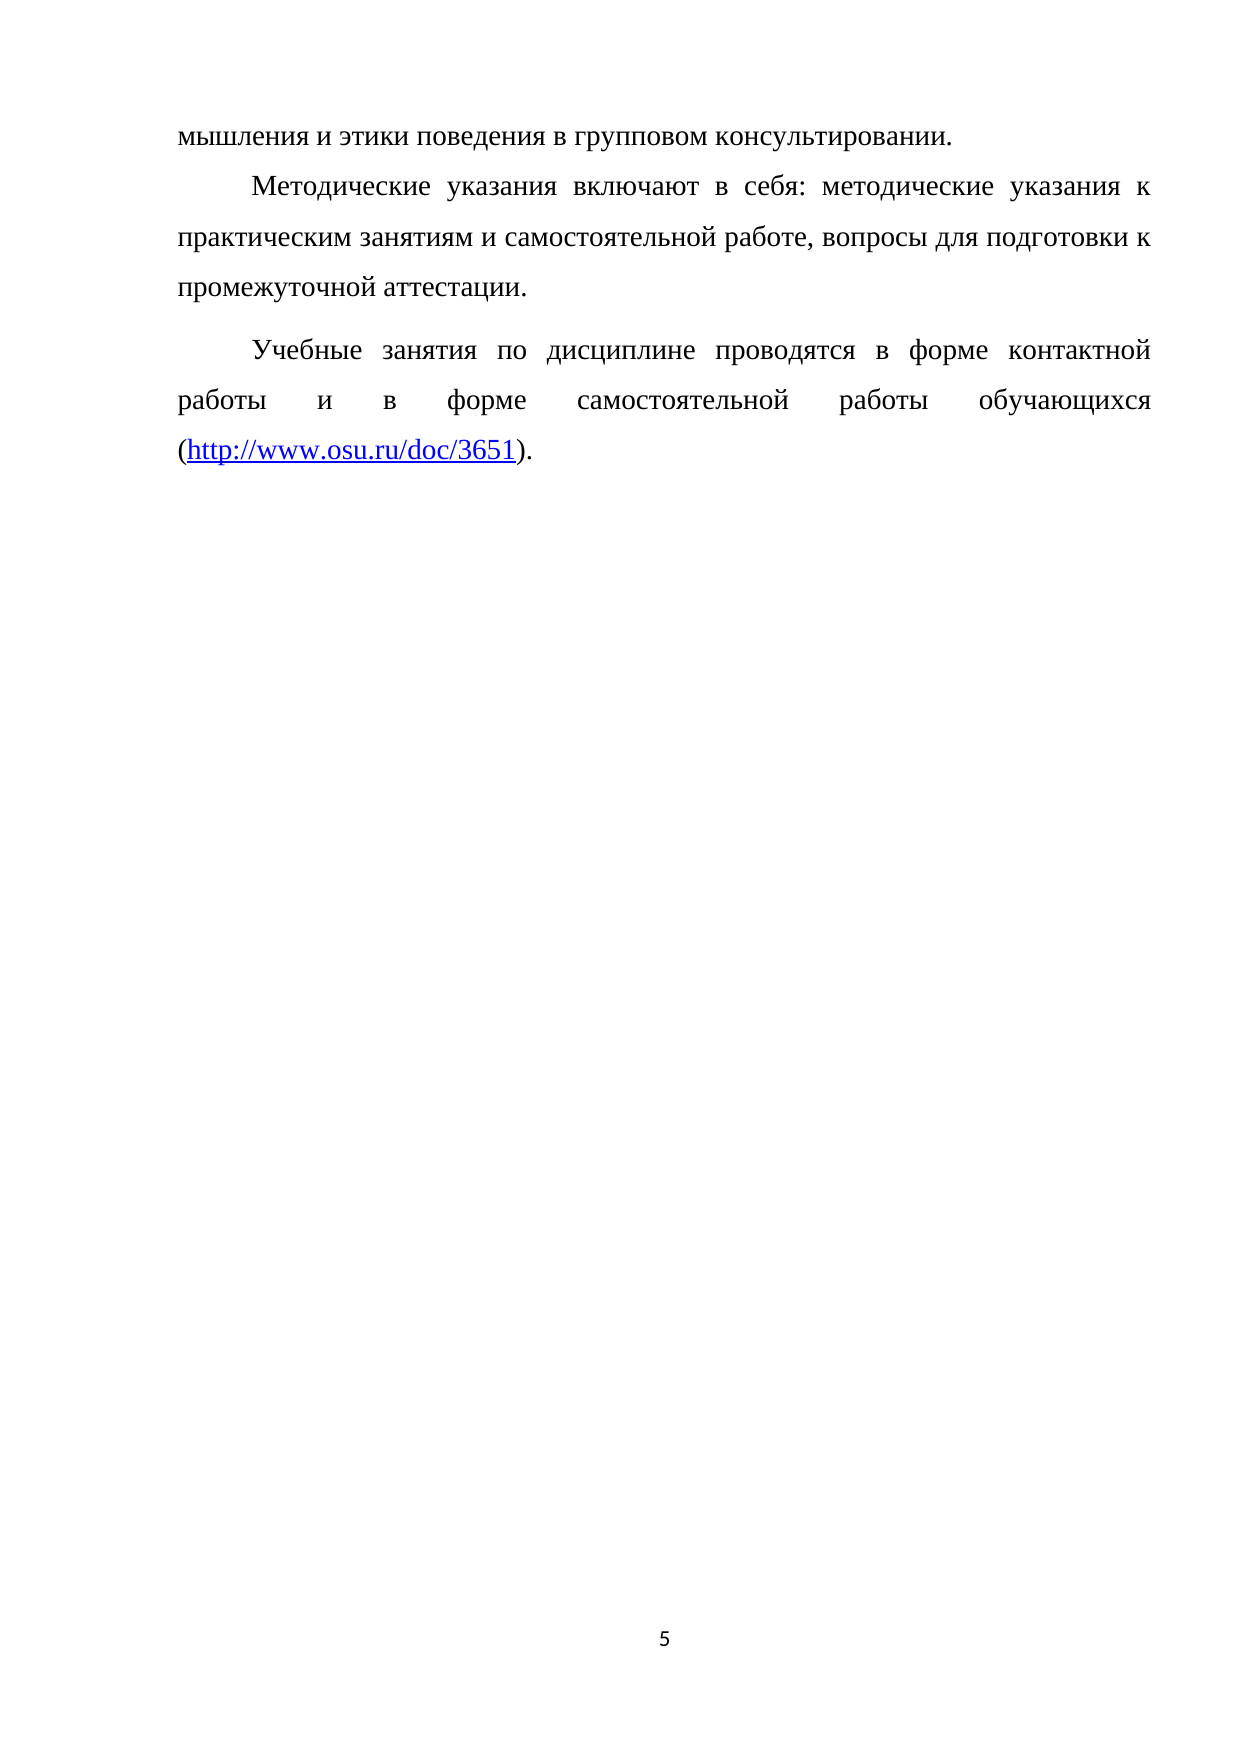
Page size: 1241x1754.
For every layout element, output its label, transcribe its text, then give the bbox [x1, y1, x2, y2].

text Учебные занятия по дисциплине проводятся в форме контактной работы и в форме самостоятельной работы обучающихся (http://www.osu.ru/doc/3651). [177, 332, 1152, 382]
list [177, 118, 1152, 152]
text Учебные занятия по дисциплине проводятся в форме контактной работы и в форме самостоятельной работы обучающихся (http://www.osu.ru/doc/3651). [177, 416, 1152, 466]
text Методические указания включают в себя: методические указания к практическим занятиям и самостоятельной работе, вопросы для подготовки к промежуточной аттестации. [177, 168, 1152, 303]
